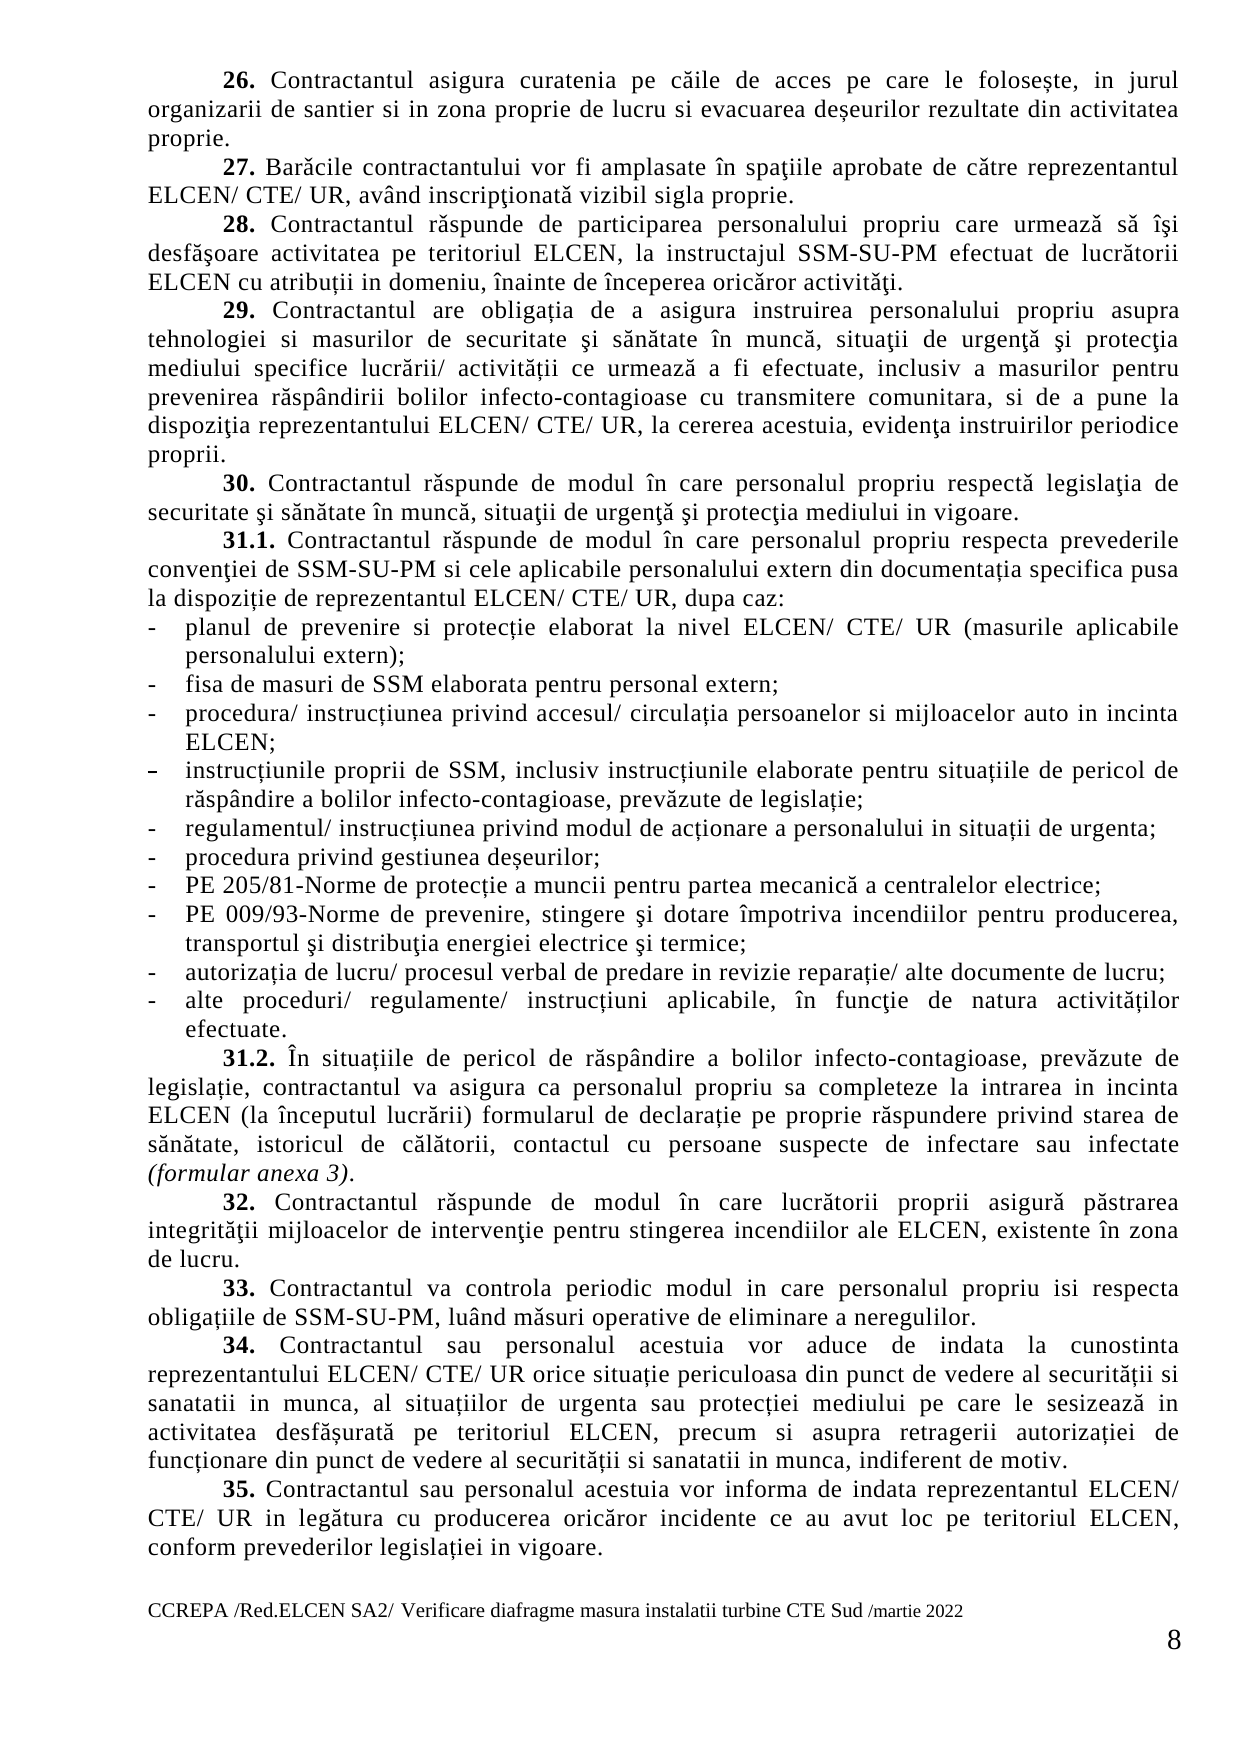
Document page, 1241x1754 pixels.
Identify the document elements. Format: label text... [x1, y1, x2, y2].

text 31.2. În situațiile de pericol de răspândire a bolilor infecto-contagioase, prevăzute de legislație, contractantul va asigura ca personalul propriu sa completeze la intrarea in incinta ELCEN (la începutul lucrării) formularul de declarație pe proprie răspundere privind starea de sănătate, istoricul de călătorii, contactul cu persoane suspecte de infectare sau infectate (formular anexa 3). [148, 1043, 1181, 1187]
list PE 009/93-Norme de prevenire, stingere şi dotare împotriva incendiilor pentru producerea, transportul şi distribuţia energiei electrice şi termice; [148, 899, 1181, 957]
list planul de prevenire si protecție elaborat la nivel ELCEN/ CTE/ UR (masurile aplicabile personalului extern); [148, 612, 1181, 669]
text 30. Contractantul rǎspunde de modul în care personalul propriu respectǎ legislaţia de securitate şi sănătate în muncă, situaţii de urgenţǎ şi protecţia mediului in vigoare. [148, 468, 1181, 526]
list regulamentul/ instrucțiunea privind modul de acționare a personalului in situații de urgenta; [148, 813, 1181, 842]
text 33. Contractantul va controla periodic modul in care personalul propriu isi respecta obligațiile de SSM-SU-PM, luând mǎsuri operative de eliminare a neregulilor. [148, 1273, 1181, 1331]
list PE 205/81-Norme de protecție a muncii pentru partea mecanică a centralelor electrice; [148, 871, 1181, 899]
text 28. Contractantul rǎspunde de participarea personalului propriu care urmeazǎ sǎ îşi desfăşoare activitatea pe teritoriul ELCEN, la instructajul SSM-SU-PM efectuat de lucrătorii ELCEN cu atribuții in domeniu, înainte de începerea oricǎror activitǎţi. [148, 209, 1181, 296]
text 26. Contractantul asigura curatenia pe căile de acces pe care le folosește, in jurul organizarii de santier si in zona proprie de lucru si evacuarea deșeurilor rezultate din activitatea proprie. [148, 66, 1181, 152]
text 29. Contractantul are obligația de a asigura instruirea personalului propriu asupra tehnologiei si masurilor de securitate şi sănătate în muncă, situaţii de urgenţǎ şi protecţia mediului specifice lucrării/ activității ce urmează a fi efectuate, inclusiv a masurilor pentru prevenirea răspândirii bolilor infecto-contagioase cu transmitere comunitara, si de a pune la dispoziţia reprezentantului ELCEN/ CTE/ UR, la cererea acestuia, evidenţa instruirilor periodice proprii. [148, 296, 1181, 468]
text 31.1. Contractantul rǎspunde de modul în care personalul propriu respecta prevederile convenţiei de SSM-SU-PM si cele aplicabile personalului extern din documentația specifica pusa la dispoziție de reprezentantul ELCEN/ CTE/ UR, dupa caz: [148, 526, 1181, 612]
text 35. Contractantul sau personalul acestuia vor informa de indata reprezentantul ELCEN/ CTE/ UR in legătura cu producerea oricăror incidente ce au avut loc pe teritoriul ELCEN, conform prevederilor legislației in vigoare. [148, 1474, 1181, 1561]
list procedura privind gestiunea deșeurilor; [148, 842, 1181, 871]
list autorizația de lucru/ procesul verbal de predare in revizie reparație/ alte documente de lucru; [148, 957, 1181, 986]
text 27. Barǎcile contractantului vor fi amplasate în spaţiile aprobate de cǎtre reprezentantul ELCEN/ CTE/ UR, având inscripţionatǎ vizibil sigla proprie. [148, 152, 1181, 209]
text 34. Contractantul sau personalul acestuia vor aduce de indata la cunostinta reprezentantului ELCEN/ CTE/ UR orice situație periculoasa din punct de vedere al securității si sanatatii in munca, al situațiilor de urgenta sau protecției mediului pe care le sesizează in activitatea desfășurată pe teritoriul ELCEN, precum si asupra retragerii autorizației de funcționare din punct de vedere al securității si sanatatii in munca, indiferent de motiv. [148, 1331, 1181, 1474]
list alte proceduri/ regulamente/ instrucțiuni aplicabile, în funcţie de natura activităților efectuate. [148, 986, 1181, 1043]
list instrucțiunile proprii de SSM, inclusiv instrucțiunile elaborate pentru situațiile de pericol de răspândire a bolilor infecto-contagioase, prevăzute de legislație; [148, 756, 1181, 813]
list fisa de masuri de SSM elaborata pentru personal extern; [148, 669, 1181, 698]
list procedura/ instrucțiunea privind accesul/ circulația persoanelor si mijloacelor auto in incinta ELCEN; [148, 698, 1181, 756]
text 32. Contractantul rǎspunde de modul în care lucrătorii proprii asigurǎ păstrarea integrităţii mijloacelor de intervenţie pentru stingerea incendiilor ale ELCEN, existente în zona de lucru. [148, 1187, 1181, 1273]
